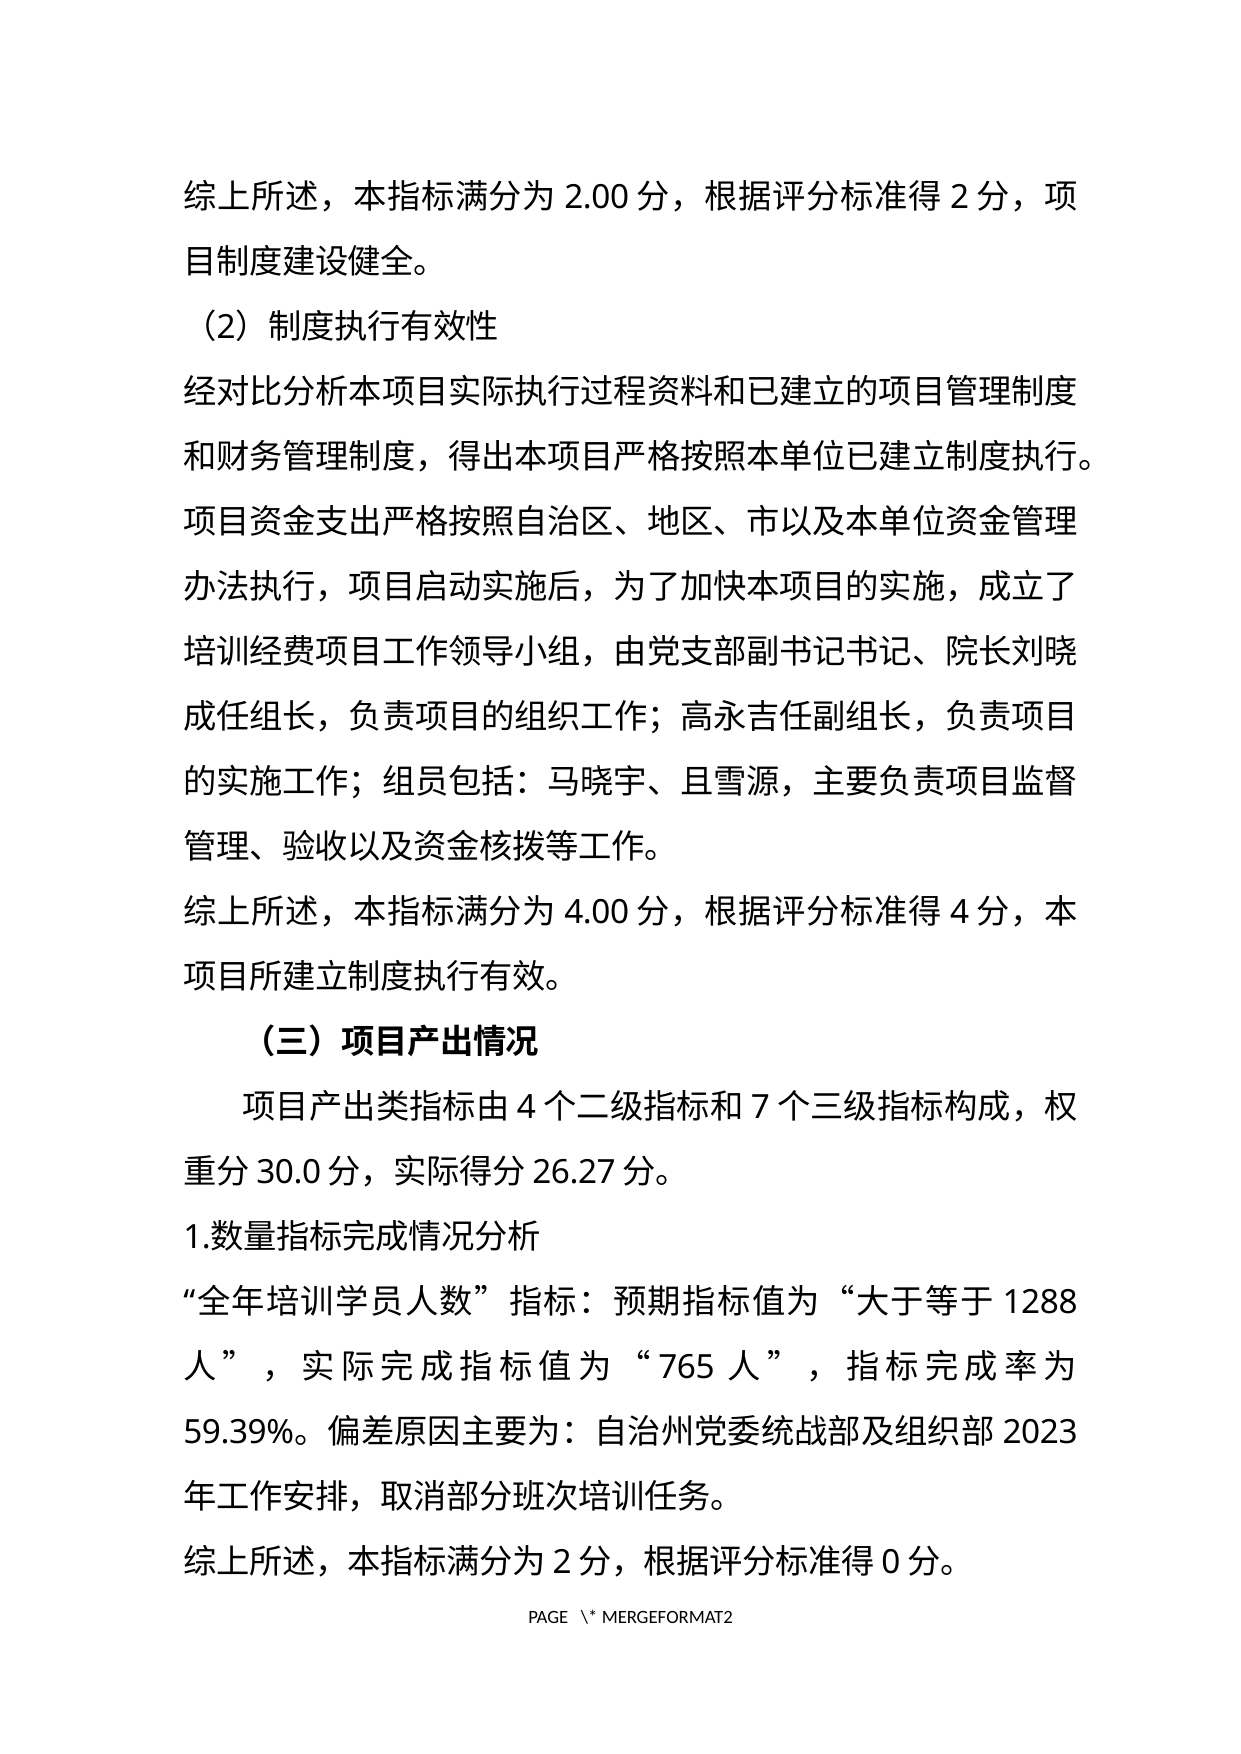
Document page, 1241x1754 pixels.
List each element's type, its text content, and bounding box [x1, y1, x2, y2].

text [183, 1072, 1078, 1592]
text （三）项目产出情况 [183, 1007, 1078, 1072]
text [183, 162, 1078, 1007]
